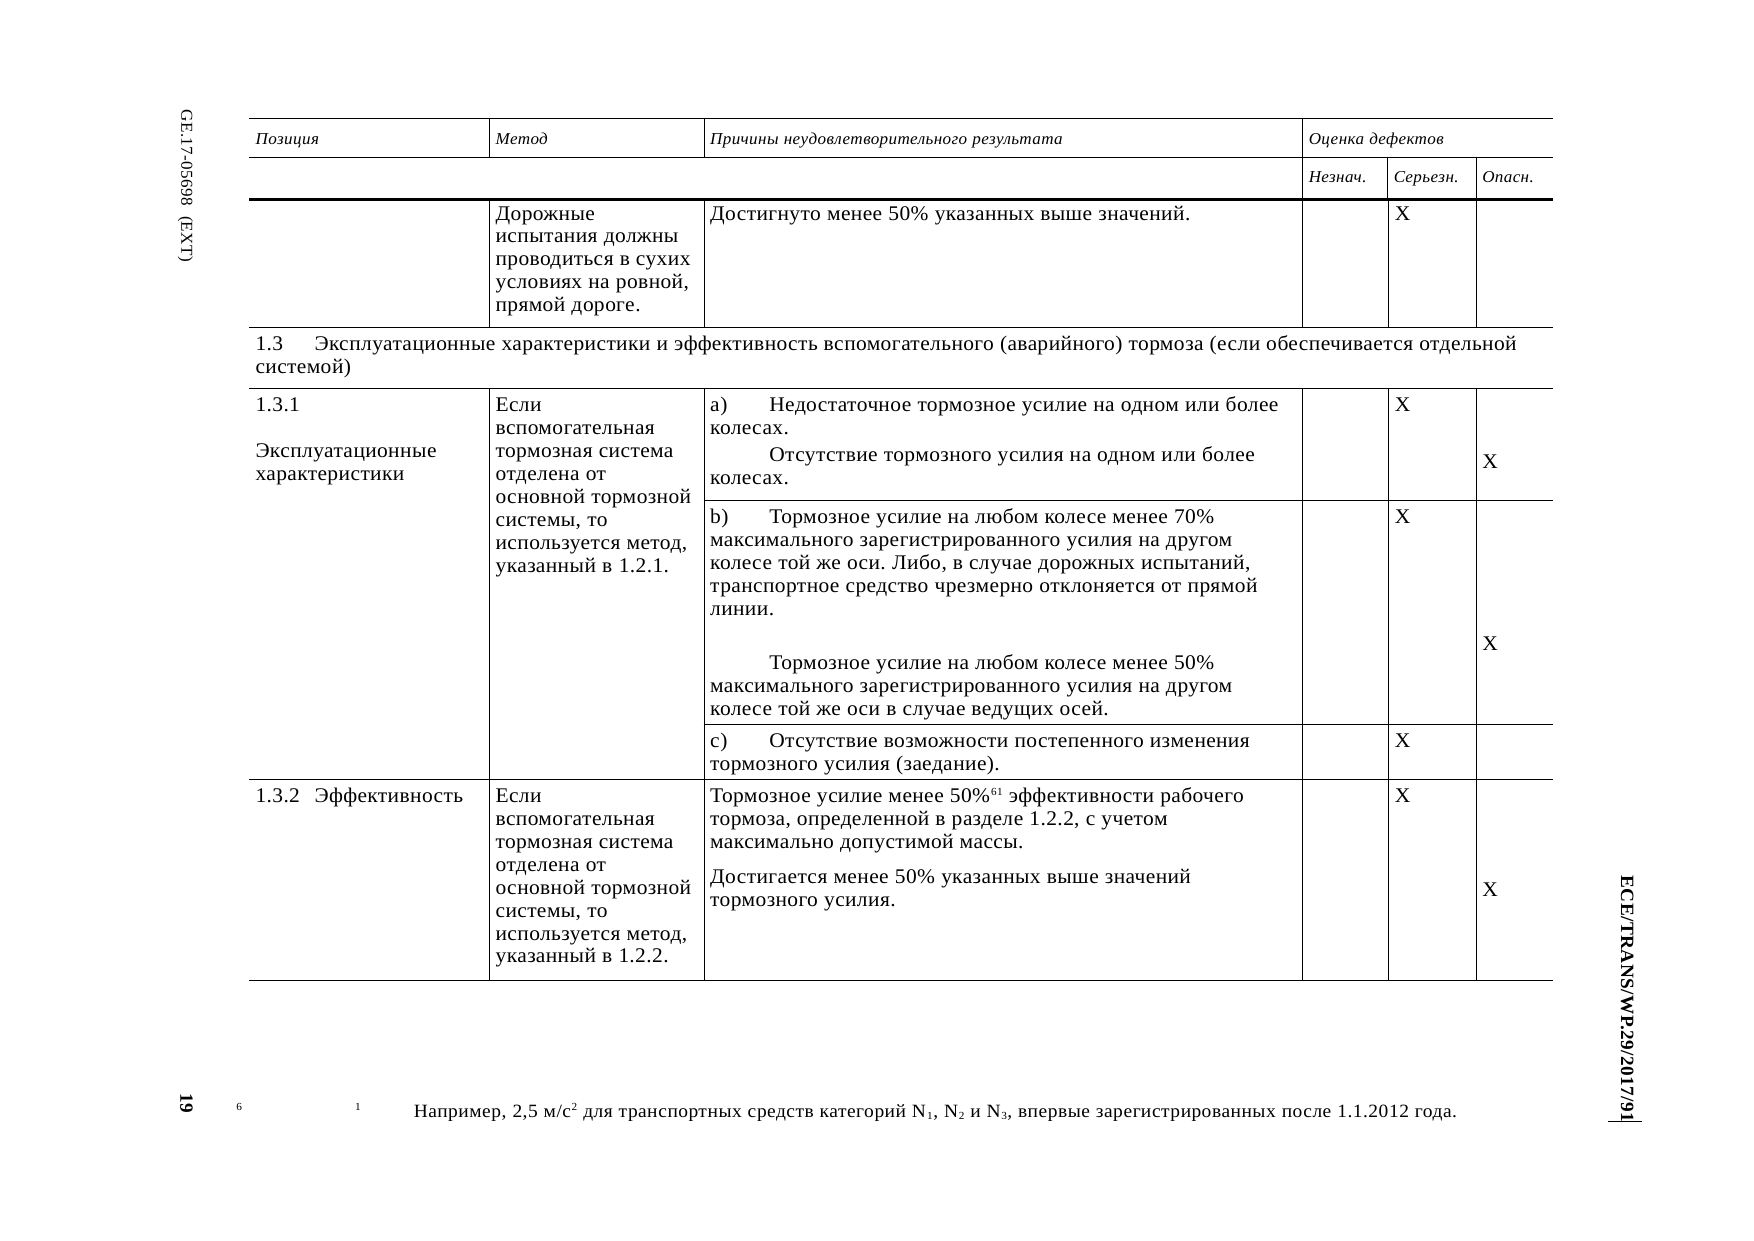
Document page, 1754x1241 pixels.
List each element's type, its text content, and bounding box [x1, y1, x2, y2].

table_cell a) Недостаточное тормозное усилие на одном или более колесах. Отсутствие тормозного усилия на одном или более колесах. [705, 389, 1302, 500]
table_cell X [1389, 725, 1476, 779]
table_cell [249, 201, 489, 327]
table_header Причины неудовлетворительного результата [705, 119, 1302, 157]
table_cell X [1389, 389, 1476, 500]
table_cell [1303, 780, 1388, 980]
table_cell [249, 158, 1302, 197]
table_cell [1477, 201, 1553, 327]
table_cell Если вспомогательная тормозная система отделена от основной тормозной системы, то используется метод, указанный в 1.2.1. [490, 389, 704, 779]
table_cell Достигнуто менее 50% указанных выше значений. [705, 201, 1302, 327]
table_header Оценка дефектов [1303, 119, 1553, 157]
table_cell [1477, 725, 1553, 779]
table_cell [1303, 389, 1388, 500]
table_cell X [1389, 780, 1476, 980]
table_cell 1.3.2 Эффективность [249, 780, 489, 980]
table_cell Дорожные испытания должны проводиться в сухих условиях на ровной, прямой дороге. [490, 201, 704, 327]
table_cell b) Тормозное усилие на любом колесе менее 70% максимального зарегистрированного усилия на другом колесе той же оси. Либо, в случае дорожных испытаний, транспортное средство чрезмерно отклоняется от прямой линии. Тормозное усилие на любом колесе менее 50% максимального зарегистрированного усилия на другом колесе той же оси в случае ведущих осей. [705, 501, 1302, 724]
table_cell Опасн. [1477, 158, 1553, 197]
table_cell [1303, 201, 1388, 327]
table_cell Незнач. [1303, 158, 1387, 197]
table_cell X [1389, 501, 1476, 724]
table_cell X [1477, 501, 1553, 724]
table_cell [1303, 501, 1388, 724]
table_cell X [1477, 389, 1553, 500]
table_cell c) Отсутствие возможности постепенного изменения тормозного усилия (заедание). [705, 725, 1302, 779]
table_header Позиция [249, 119, 489, 157]
table_cell Если вспомогательная тормозная система отделена от основной тормозной системы, то используется метод, указанный в 1.2.2. [490, 780, 704, 980]
table_cell Тормозное усилие менее 50%1 эффективности рабочего тормоза, определенной в разделе 1.2.2, с учетом максимально допустимой массы. Достигается менее 50% указанных выше значений тормозного усилия. [705, 780, 1302, 980]
table_cell [1303, 725, 1388, 779]
table_cell X [1389, 201, 1476, 327]
table_cell Серьезн. [1388, 158, 1476, 197]
table_cell 1.3.1 Эксплуатационные характеристики [249, 389, 489, 779]
table_header Метод [490, 119, 704, 157]
table_cell X [1477, 780, 1553, 980]
table_cell 1.3 Эксплуатационные характеристики и эффективность вспомогательного (аварийного) тормоза (если обеспечивается отдельной системой) [249, 328, 1553, 388]
